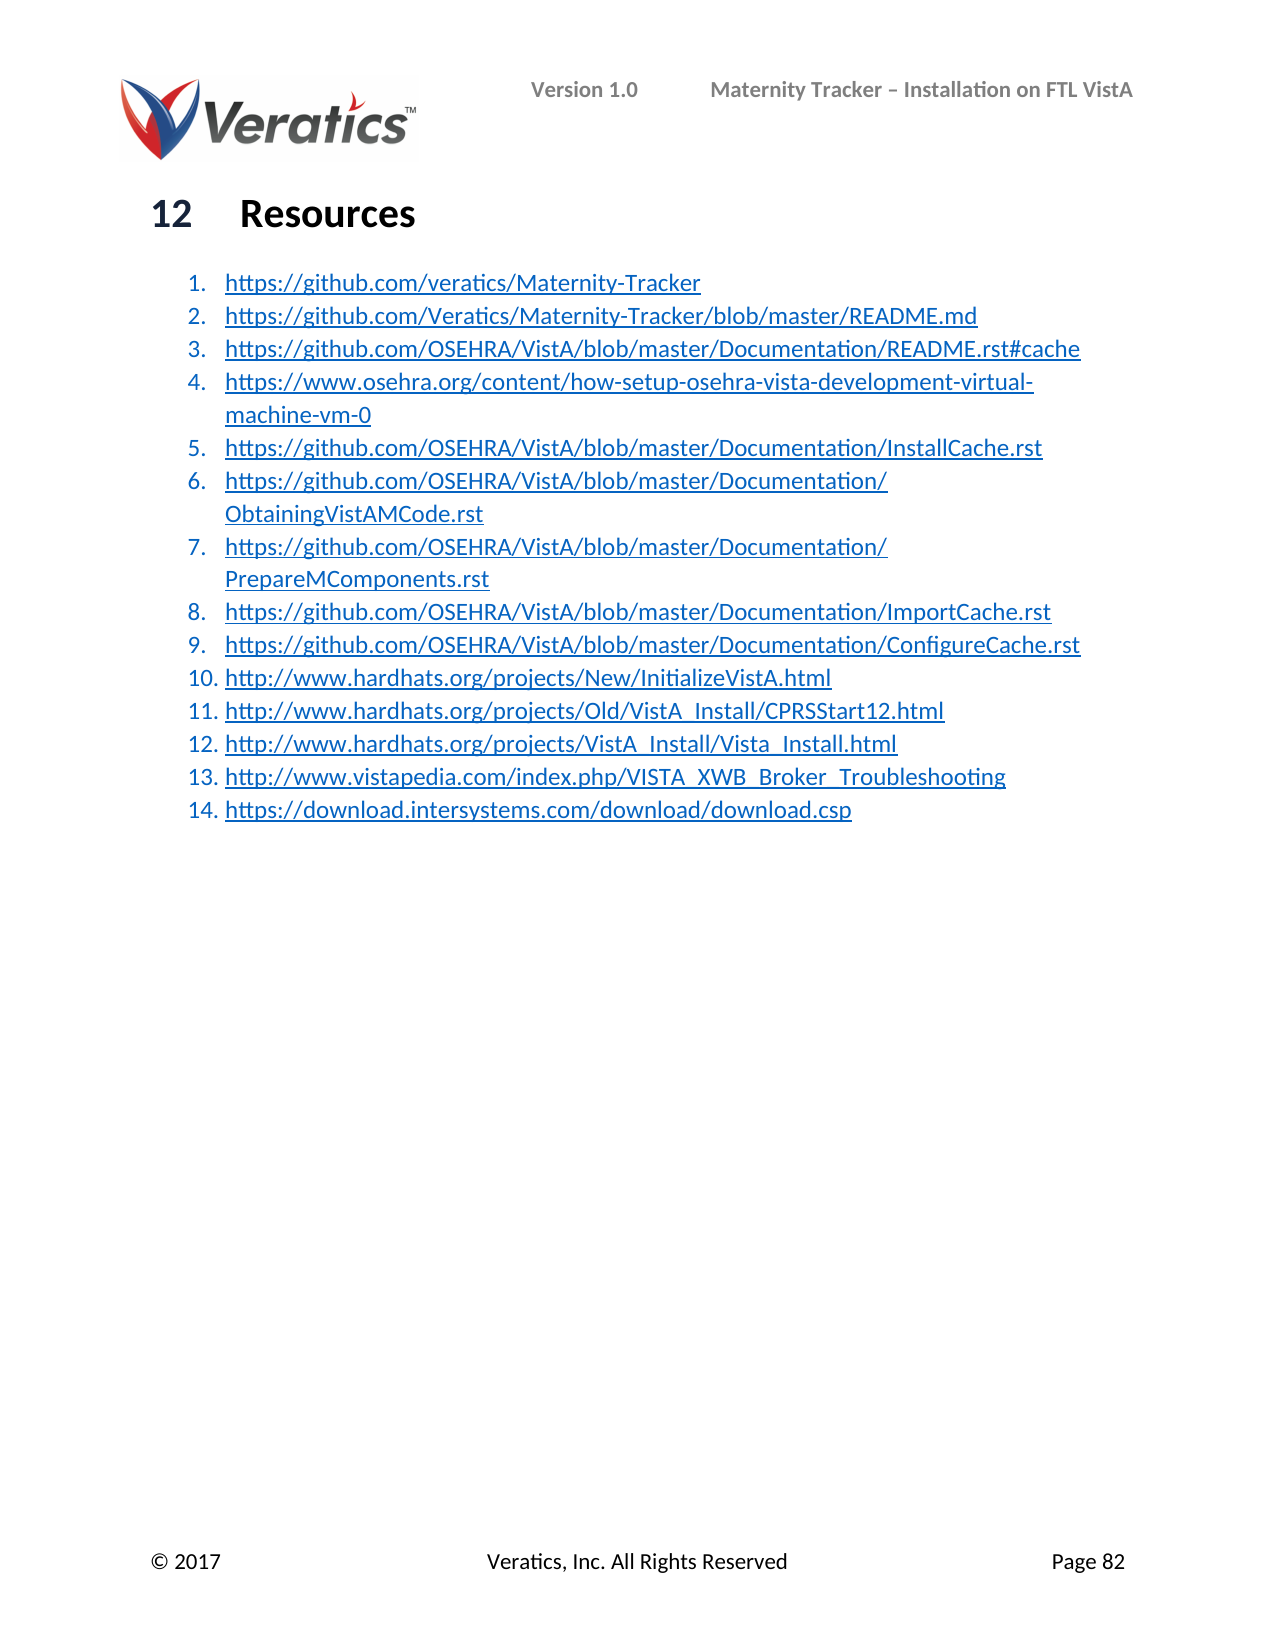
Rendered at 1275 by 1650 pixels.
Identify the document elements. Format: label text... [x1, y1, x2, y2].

list http://www.hardhats.org/projects/VistA_Install/Vista_Install.html [187, 728, 1125, 759]
list https://download.intersystems.com/download/download.csp [187, 794, 1125, 824]
list https://github.com/OSEHRA/VistA/blob/master/Documentation/ConfigureCache.rst [187, 629, 1125, 660]
list https://github.com/Veratics/Maternity-Tracker/blob/master/README.md [187, 300, 1125, 331]
list https://github.com/veratics/Maternity-Tracker [187, 267, 1125, 298]
list https://github.com/OSEHRA/VistA/blob/master/Documentation/PrepareMComponents.rst [187, 531, 1125, 594]
picture [118, 75, 419, 162]
list http://www.hardhats.org/projects/New/InitializeVistA.html [187, 662, 1125, 693]
list https://github.com/OSEHRA/VistA/blob/master/Documentation/README.rst#cache [187, 333, 1125, 364]
list http://www.vistapedia.com/index.php/VISTA_XWB_Broker_Troubleshooting [187, 761, 1125, 792]
list https://www.osehra.org/content/how-setup-osehra-vista-development-virtual-machine-vm-0 [187, 366, 1125, 429]
list http://www.hardhats.org/projects/Old/VistA_Install/CPRSStart12.html [187, 695, 1125, 726]
subtitle Resources [150, 187, 1125, 238]
list https://github.com/OSEHRA/VistA/blob/master/Documentation/ObtainingVistAMCode.rst [187, 465, 1125, 528]
list https://github.com/OSEHRA/VistA/blob/master/Documentation/ImportCache.rst [187, 597, 1125, 627]
list https://github.com/OSEHRA/VistA/blob/master/Documentation/InstallCache.rst [187, 432, 1125, 462]
